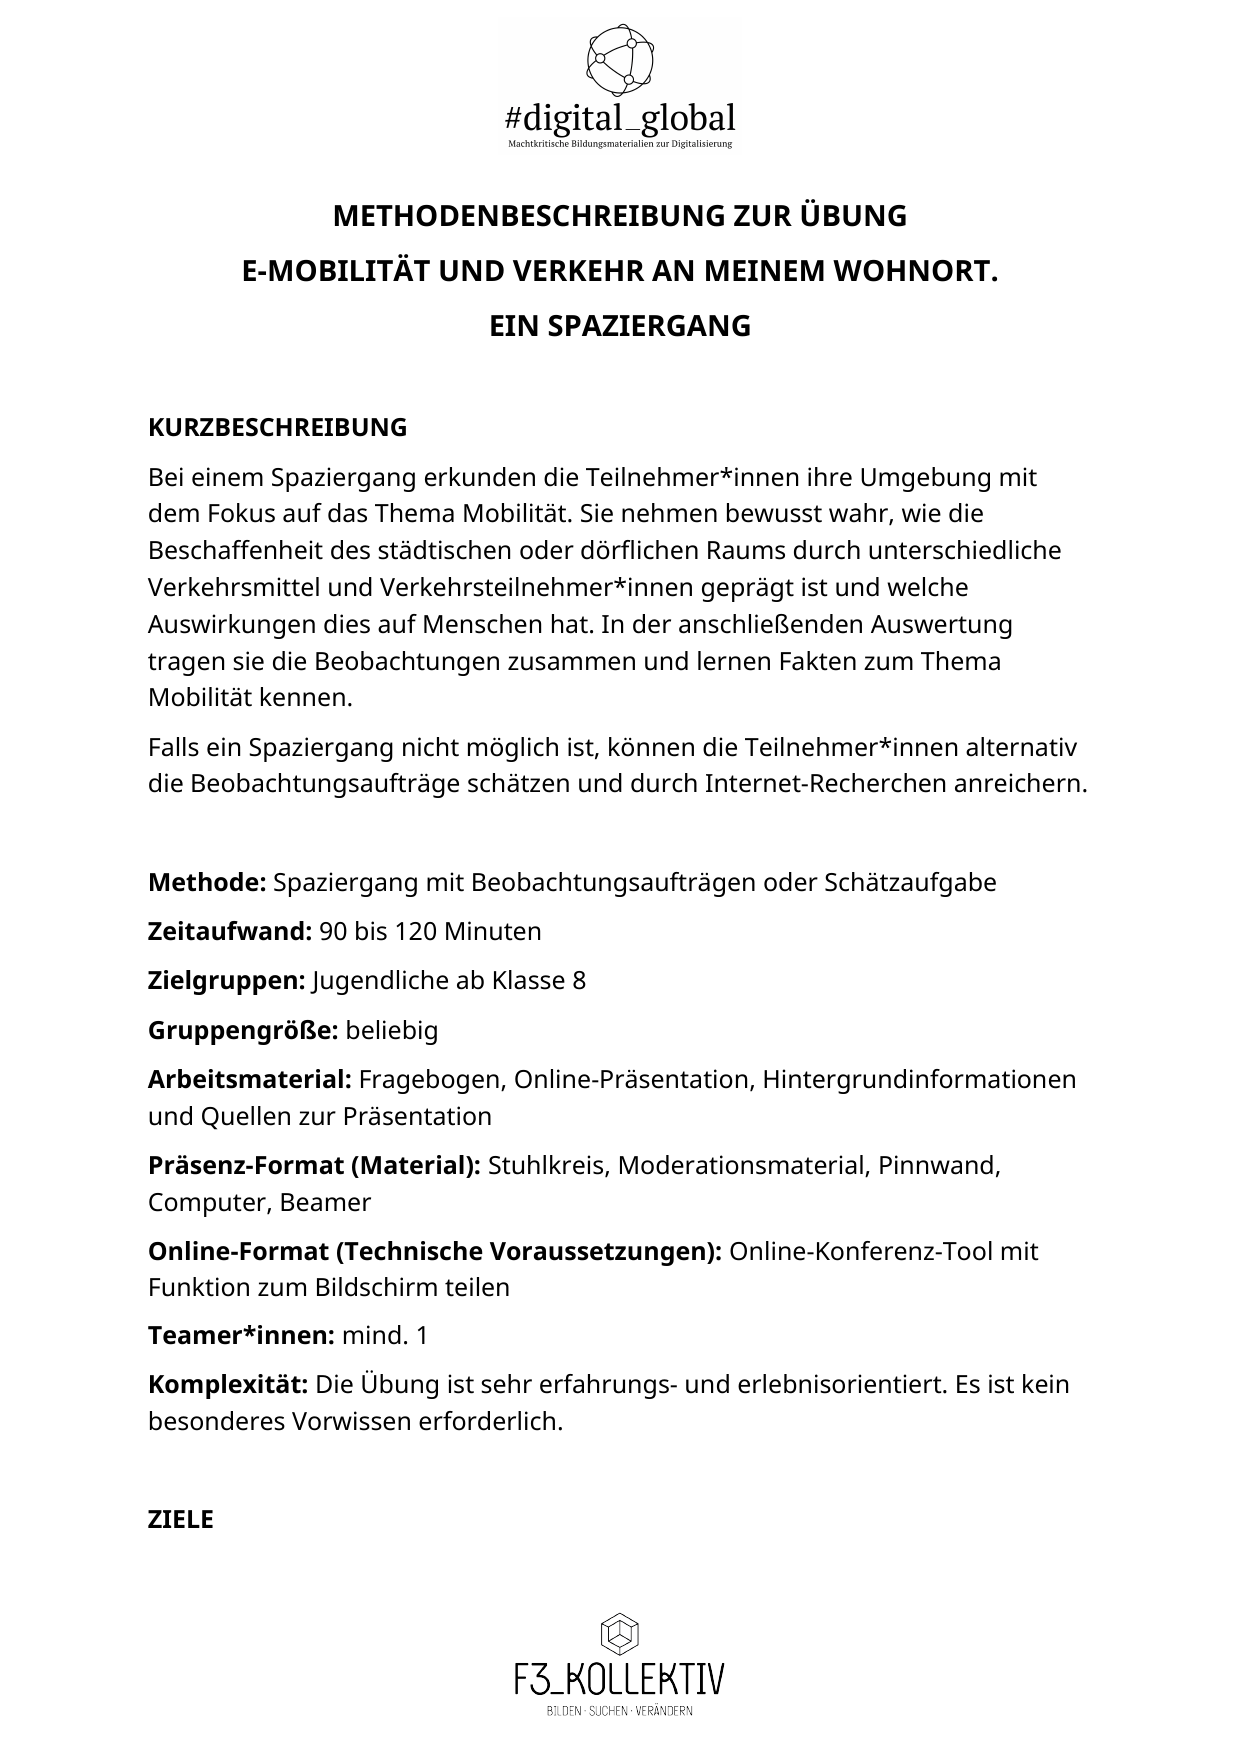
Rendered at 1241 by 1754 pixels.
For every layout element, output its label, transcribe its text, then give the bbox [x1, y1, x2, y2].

text Arbeitsmaterial: Fragebogen, Online-Präsentation, Hintergrundinformationen und Quellen zur Präsentation [148, 1062, 1093, 1132]
text Falls ein Spaziergang nicht möglich ist, können die Teilnehmer*innen alternativ die Beobachtungsaufträge schätzen und durch Internet-Recherchen anreichern. [148, 729, 1093, 800]
text Methode: Spaziergang mit Beobachtungsaufträgen oder Schätzaufgabe [148, 864, 1093, 898]
text Teamer*innen: mind. 1 [148, 1318, 1093, 1352]
text Online-Format (Technische Voraussetzungen): Online-Konferenz-Tool mit Funktion zum Bildschirm teilen [148, 1234, 1093, 1303]
text Zeitaufwand: 90 bis 120 Minuten [148, 914, 1093, 948]
picture [509, 1607, 731, 1722]
picture [498, 17, 743, 155]
text Zielgruppen: Jugendliche ab Klasse 8 [148, 963, 1093, 997]
text Präsenz-Format (Material): Stuhlkreis, Moderationsmaterial, Pinnwand, Computer, Beamer [148, 1148, 1093, 1218]
text ziele [148, 1502, 1093, 1536]
text Bei einem Spaziergang erkunden die Teilnehmer*innen ihre Umgebung mit dem Fokus auf das Thema Mobilität. Sie nehmen bewusst wahr, wie die Beschaffenheit des städtischen oder dörflichen Raums durch unterschiedliche Verkehrsmittel und Verkehrsteilnehmer*innen geprägt ist und welche Auswirkungen dies auf Menschen hat. In der anschließenden Auswertung tragen sie die Beobachtungen zusammen und lernen Fakten zum Thema Mobilität kennen. [148, 459, 1093, 714]
text Kurzbeschreibung [148, 410, 1093, 444]
text Methodenbeschreibung zur Übung [148, 195, 1093, 234]
text E-Mobilität und Verkehr an meinem Wohnort. [148, 250, 1093, 290]
text Ein Spaziergang [148, 305, 1093, 345]
text Komplexität: Die Übung ist sehr erfahrungs- und erlebnisorientiert. Es ist kein besonderes Vorwissen erforderlich. [148, 1367, 1093, 1438]
text Gruppengröße: beliebig [148, 1012, 1093, 1046]
